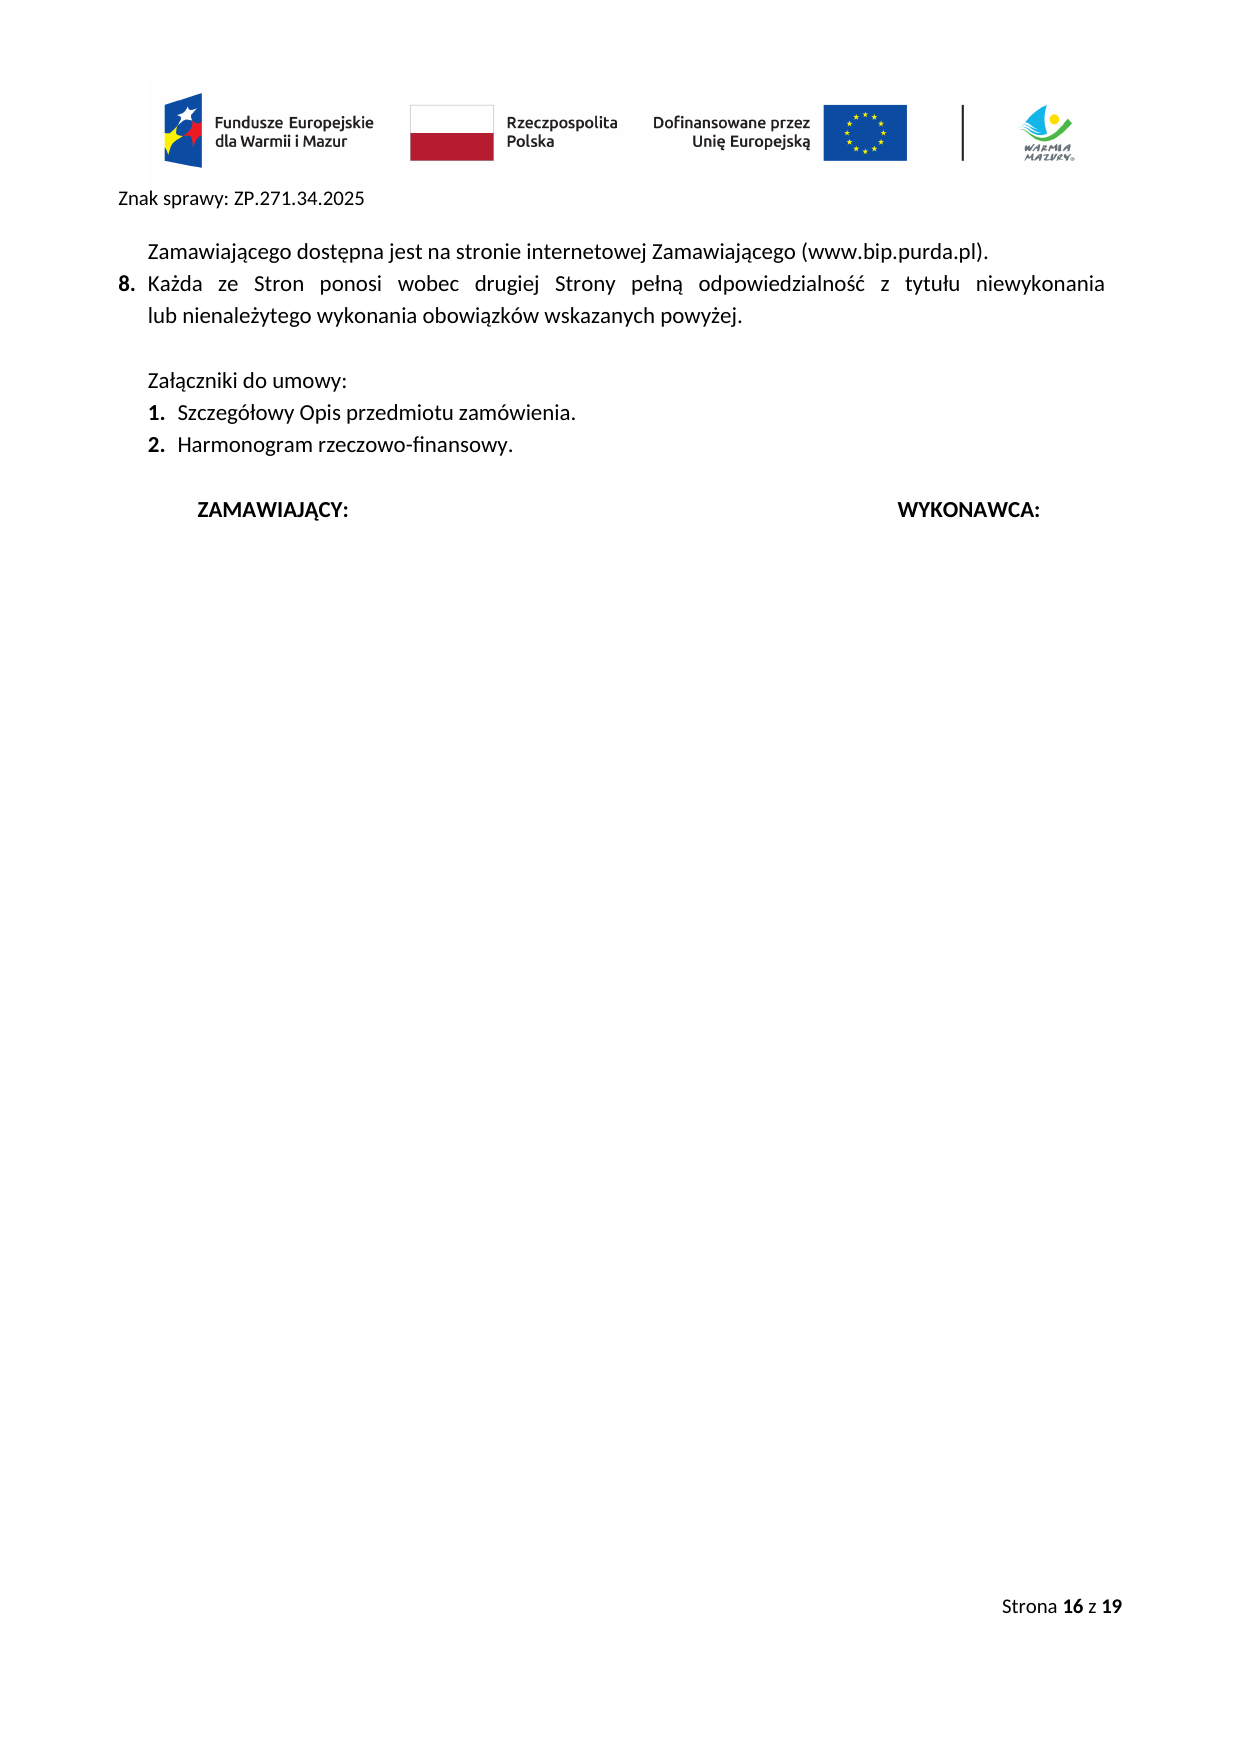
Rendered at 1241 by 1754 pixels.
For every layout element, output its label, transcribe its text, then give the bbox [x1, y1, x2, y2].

picture [147, 74, 1093, 186]
list Harmonogram rzeczowo-finansowy. [148, 430, 1124, 458]
list Załączniki do umowy: [148, 366, 1124, 394]
list Każda ze Stron ponosi wobec drugiej Strony pełną odpowiedzialność z tytułu niewykonania lub nienależytego wykonania obowiązków wskazanych powyżej. [118, 269, 1122, 330]
text ZAMAWIAJĄCY: WYKONAWCA: [118, 495, 1122, 523]
list Szczegółowy Opis przedmiotu zamówienia. [148, 398, 1124, 426]
